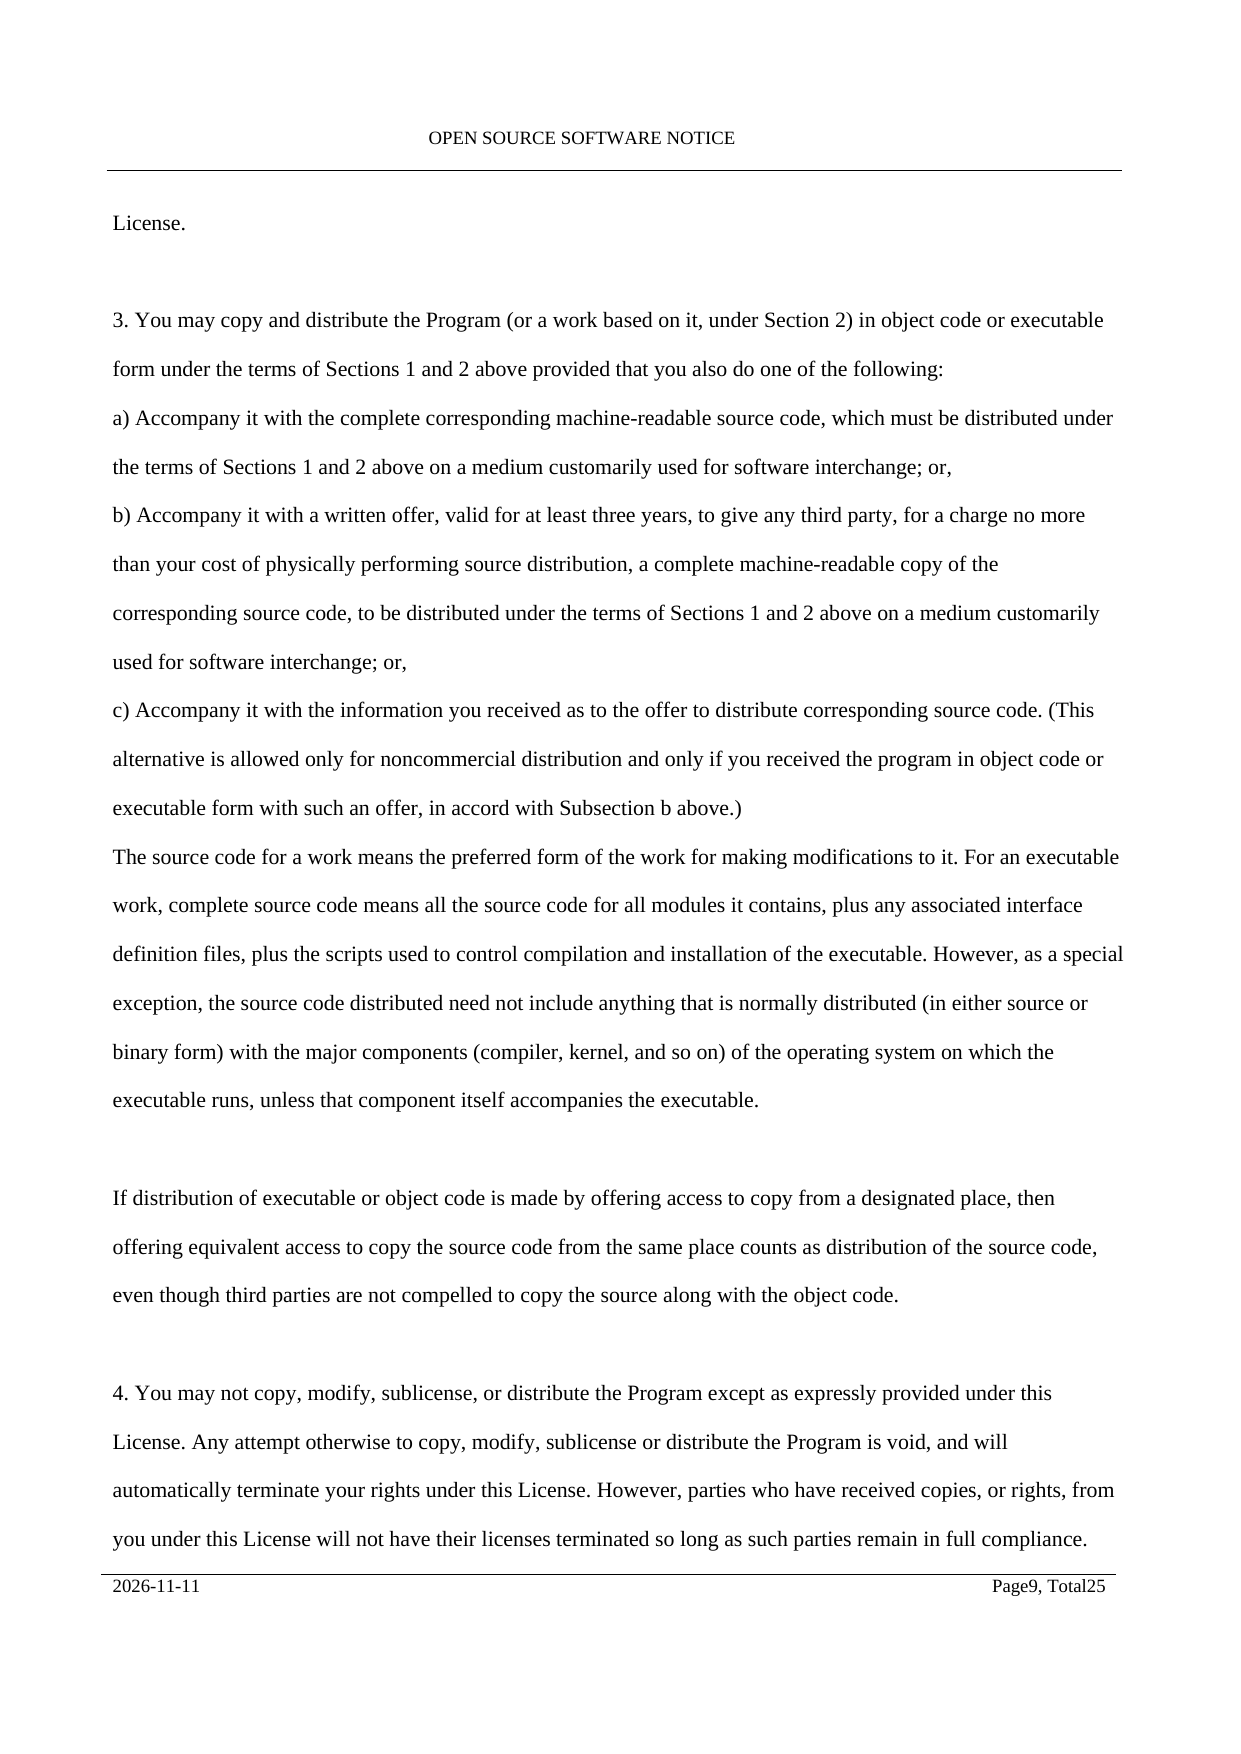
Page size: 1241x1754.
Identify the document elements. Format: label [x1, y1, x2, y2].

text [112, 206, 1128, 1555]
